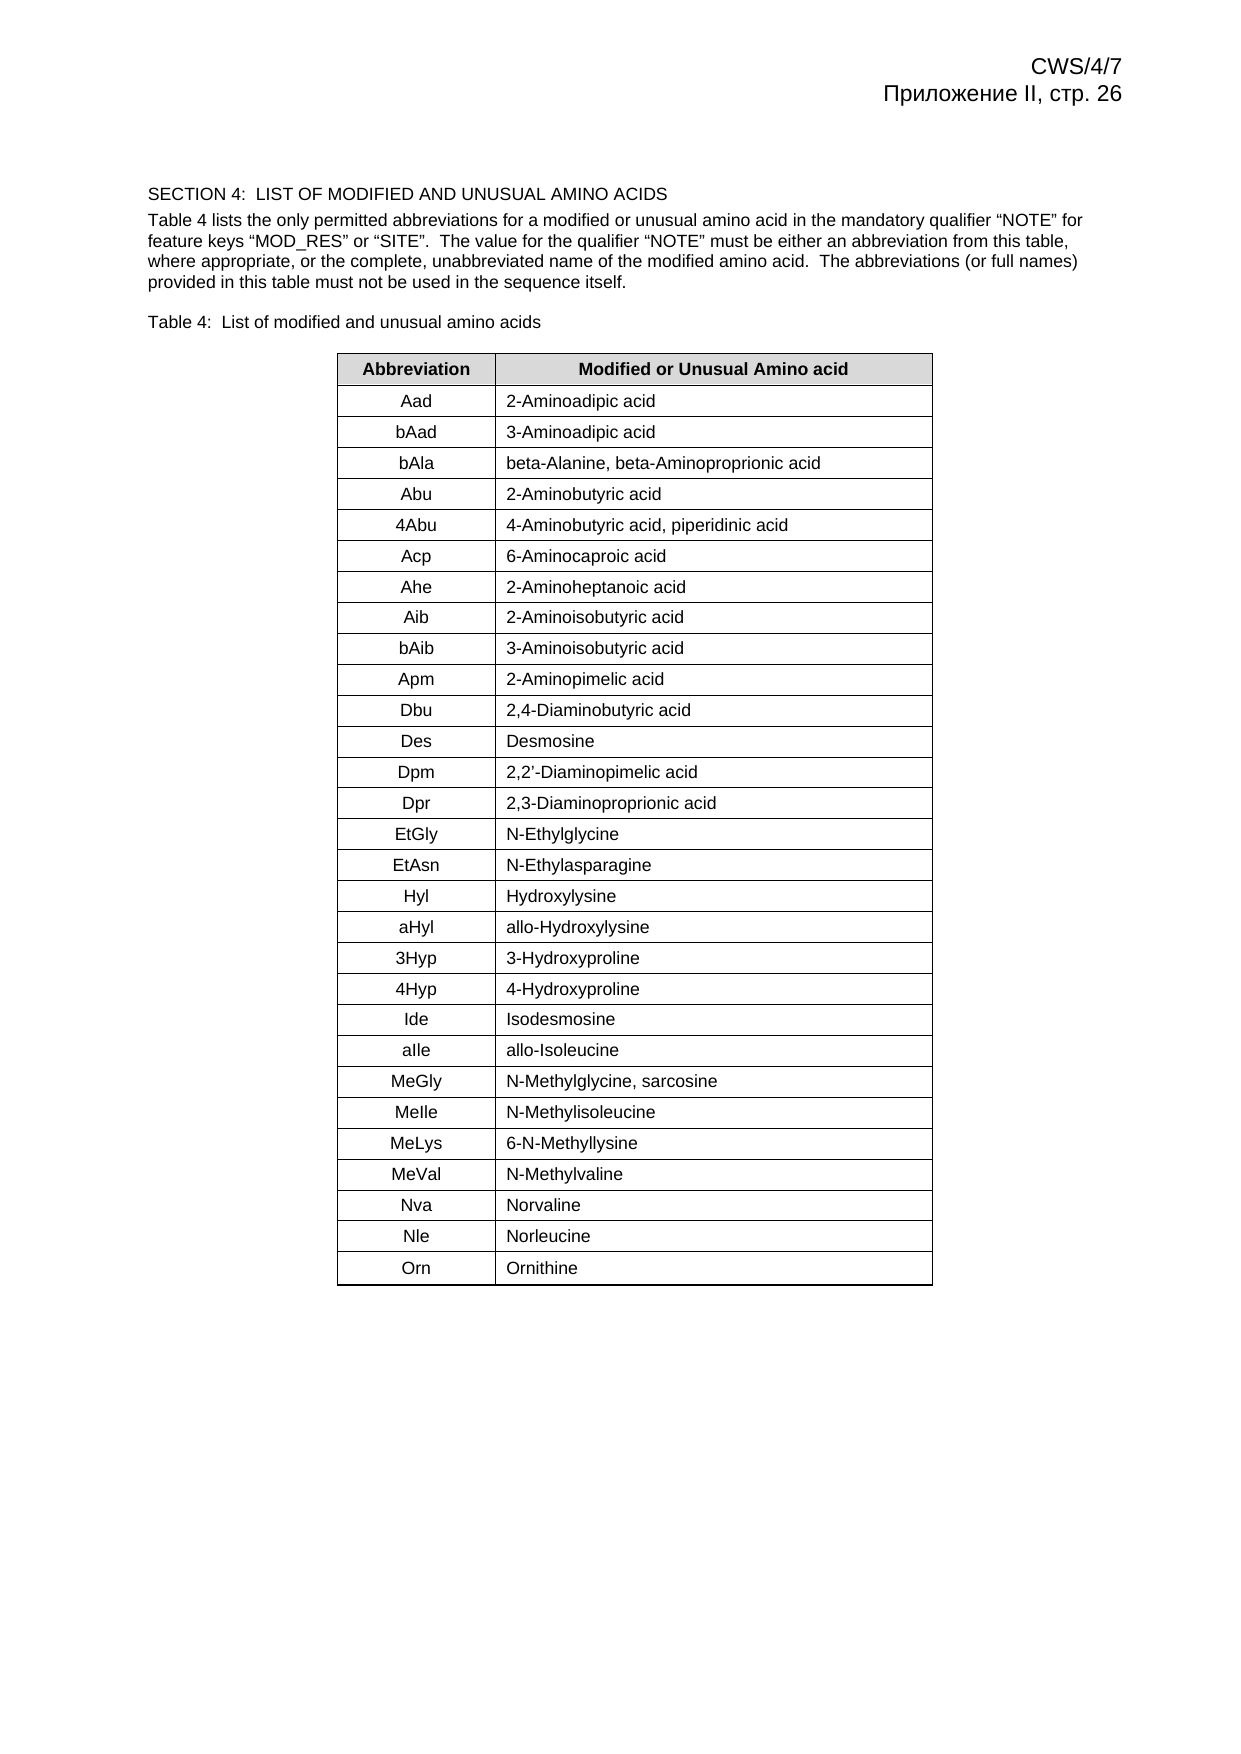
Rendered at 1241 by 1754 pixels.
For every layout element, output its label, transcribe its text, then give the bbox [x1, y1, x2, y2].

table_cell Abu [338, 479, 495, 509]
table_cell 4Abu [338, 510, 495, 540]
table_cell N-Methylglycine, sarcosine [496, 1067, 932, 1097]
table_cell 2,2’-Diaminopimelic acid [496, 758, 932, 787]
table_cell 6-N-Methyllysine [496, 1129, 932, 1159]
table_cell allo-Hydroxylysine [496, 912, 932, 942]
table_cell EtGly [338, 819, 495, 849]
table_cell Norvaline [496, 1191, 932, 1220]
table_cell 3-Aminoadipic acid [496, 417, 932, 447]
table_cell EtAsn [338, 850, 495, 880]
table_cell Ide [338, 1005, 495, 1034]
table_cell allo-Isoleucine [496, 1036, 932, 1066]
table_cell 3-Aminoisobutyric acid [496, 634, 932, 664]
table_cell Hydroxylysine [496, 881, 932, 911]
table_cell bAla [338, 448, 495, 478]
table_header Abbreviation [338, 354, 495, 384]
table_cell Aib [338, 603, 495, 633]
table_cell Desmosine [496, 727, 932, 757]
table_cell MeVal [338, 1160, 495, 1189]
table_cell Norleucine [496, 1221, 932, 1251]
table_cell 2-Aminoheptanoic acid [496, 572, 932, 602]
table_cell bAad [338, 417, 495, 447]
table_cell Orn [338, 1252, 495, 1284]
table_cell Isodesmosine [496, 1005, 932, 1034]
table_cell Ornithine [496, 1252, 932, 1284]
table_cell Aad [338, 386, 495, 416]
text Table 4: List of modified and unusual amino acids [148, 312, 1122, 333]
table_cell N-Methylisoleucine [496, 1098, 932, 1128]
table_cell Hyl [338, 881, 495, 911]
table_header Modified or Unusual Amino acid [496, 354, 932, 384]
table_cell MeIle [338, 1098, 495, 1128]
table_cell 2-Aminoadipic acid [496, 386, 932, 416]
table_cell Nva [338, 1191, 495, 1220]
table_cell MeLys [338, 1129, 495, 1159]
table_cell bAib [338, 634, 495, 664]
table_cell 3-Hydroxyproline [496, 943, 932, 973]
table_cell MeGly [338, 1067, 495, 1097]
table_cell N-Ethylasparagine [496, 850, 932, 880]
table_cell aHyl [338, 912, 495, 942]
table_cell 4Hyp [338, 974, 495, 1004]
table_cell Dpr [338, 788, 495, 818]
table_cell Dbu [338, 696, 495, 726]
table_cell N-Ethylglycine [496, 819, 932, 849]
table_cell 2-Aminopimelic acid [496, 665, 932, 694]
table_cell 2,3-Diaminoproprionic acid [496, 788, 932, 818]
table_cell Acp [338, 541, 495, 571]
table_cell N-Methylvaline [496, 1160, 932, 1189]
table_cell 2-Aminobutyric acid [496, 479, 932, 509]
table_cell beta-Alanine, beta-Aminoproprionic acid [496, 448, 932, 478]
table_cell 4-Aminobutyric acid, piperidinic acid [496, 510, 932, 540]
table_cell Apm [338, 665, 495, 694]
table_cell aIle [338, 1036, 495, 1066]
table_cell 2,4-Diaminobutyric acid [496, 696, 932, 726]
table_cell 6-Aminocaproic acid [496, 541, 932, 571]
table_cell 4-Hydroxyproline [496, 974, 932, 1004]
table_cell Dpm [338, 758, 495, 787]
table_cell Des [338, 727, 495, 757]
table_cell Nle [338, 1221, 495, 1251]
table_cell 2-Aminoisobutyric acid [496, 603, 932, 633]
subtitle SECTION 4: LIST OF MODIFIED AND UNUSUAL AMINO ACIDS [148, 183, 1122, 204]
table_cell 3Hyp [338, 943, 495, 973]
table_cell Ahe [338, 572, 495, 602]
text Table 4 lists the only permitted abbreviations for a modified or unusual amino acid in the mandatory qualifier “NOTE” for feature keys “MOD_RES” or “SITE”. The value for the qualifier “NOTE” must be either an abbreviation from this table, where appropriate, or the complete, unabbreviated name of the modified amino acid. The abbreviations (or full names) provided in this table must not be used in the sequence itself. [148, 210, 1122, 292]
